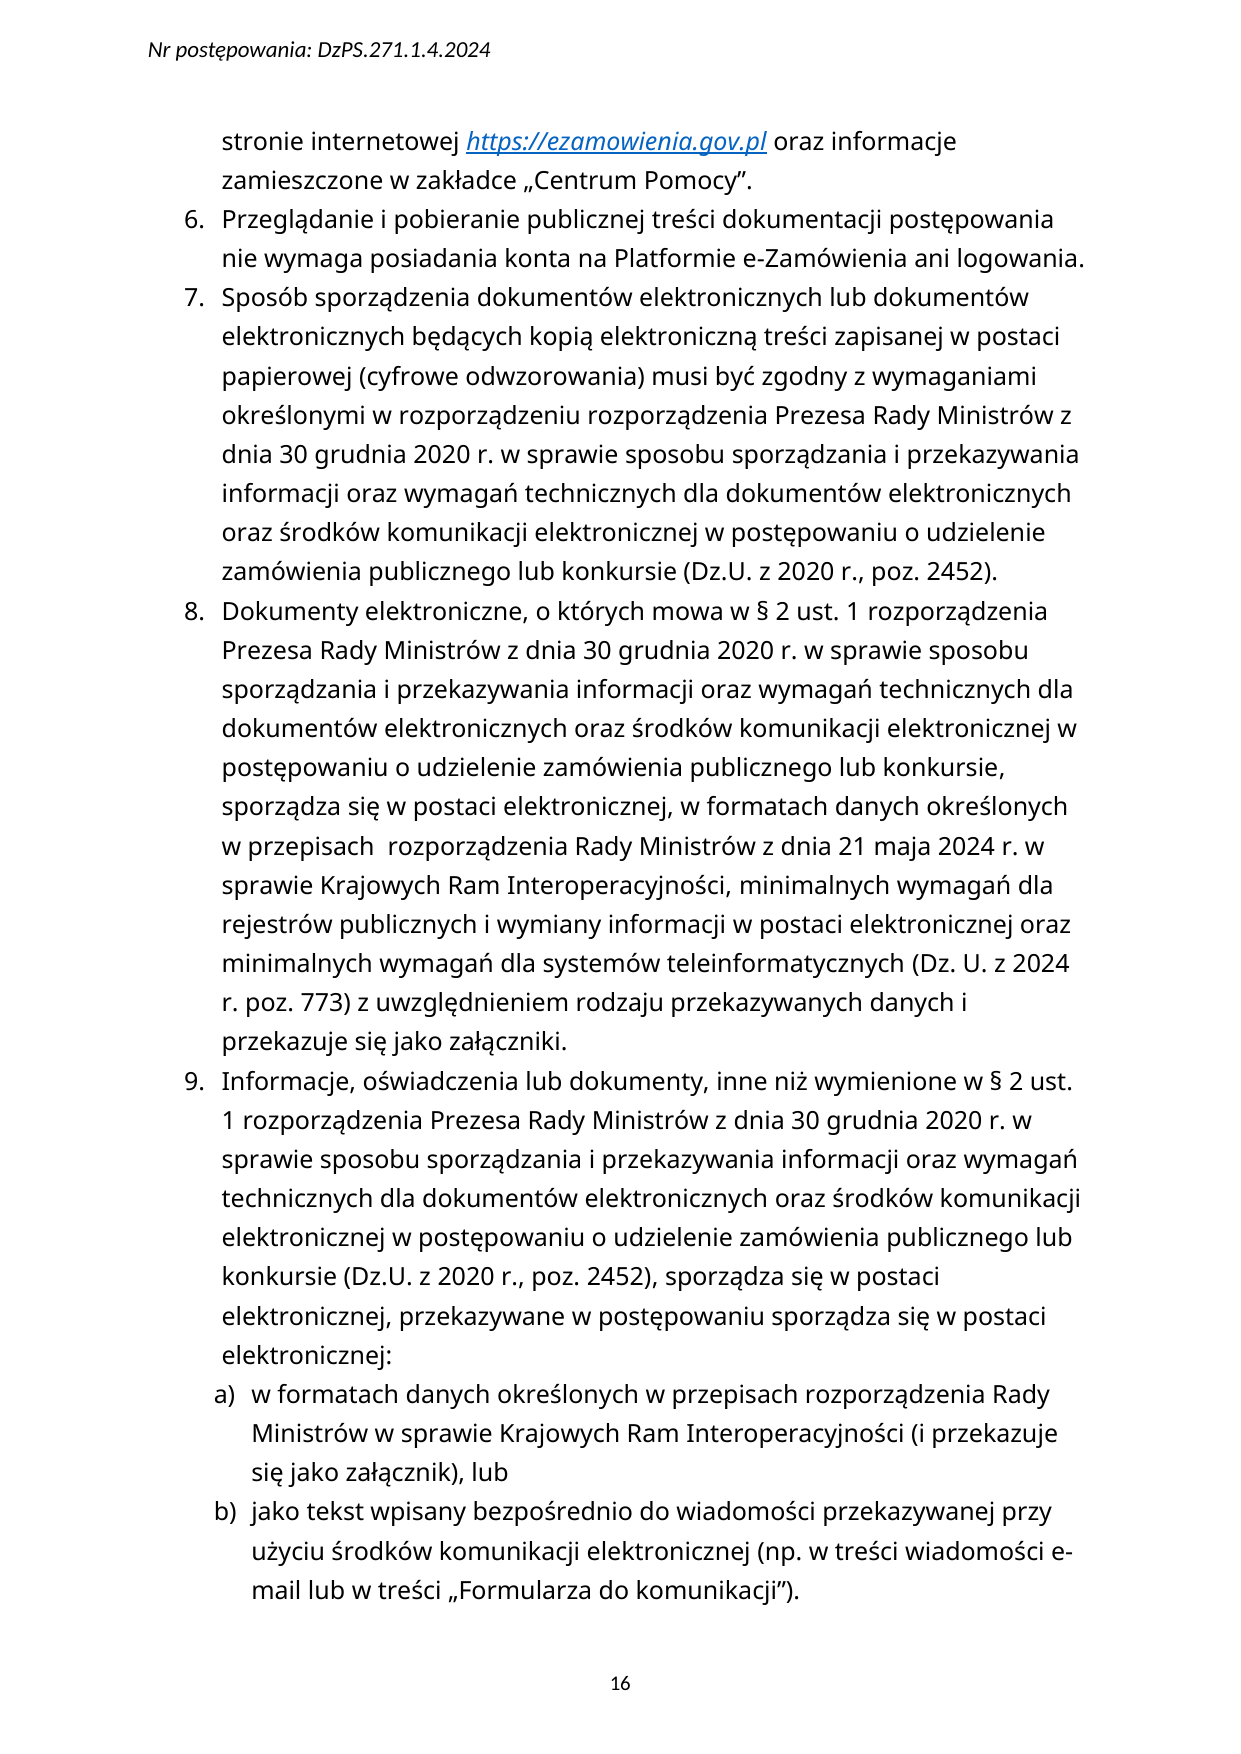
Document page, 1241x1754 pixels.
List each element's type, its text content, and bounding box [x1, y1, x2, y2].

list Przeglądanie i pobieranie publicznej treści dokumentacji postępowania nie wymaga posiadania konta na Platformie e-Zamówienia ani logowania. [184, 201, 1093, 275]
list Sposób sporządzenia dokumentów elektronicznych lub dokumentów elektronicznych będących kopią elektroniczną treści zapisanej w postaci papierowej (cyfrowe odwzorowania) musi być zgodny z wymaganiami określonymi w rozporządzeniu rozporządzenia Prezesa Rady Ministrów z dnia 30 grudnia 2020 r. w sprawie sposobu sporządzania i przekazywania informacji oraz wymagań technicznych dla dokumentów elektronicznych oraz środków komunikacji elektronicznej w postępowaniu o udzielenie zamówienia publicznego lub konkursie (Dz.U. z 2020 r., poz. 2452). [184, 280, 1093, 588]
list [184, 123, 1093, 196]
list jako tekst wpisany bezpośrednio do wiadomości przekazywanej przy użyciu środków komunikacji elektronicznej (np. w treści wiadomości e-mail lub w treści „Formularza do komunikacji”). [213, 1494, 1093, 1606]
list w formatach danych określonych w przepisach rozporządzenia Rady Ministrów w sprawie Krajowych Ram Interoperacyjności (i przekazuje się jako załącznik), lub [213, 1376, 1093, 1489]
list Informacje, oświadczenia lub dokumenty, inne niż wymienione w § 2 ust. 1 rozporządzenia Prezesa Rady Ministrów z dnia 30 grudnia 2020 r. w sprawie sposobu sporządzania i przekazywania informacji oraz wymagań technicznych dla dokumentów elektronicznych oraz środków komunikacji elektronicznej w postępowaniu o udzielenie zamówienia publicznego lub konkursie (Dz.U. z 2020 r., poz. 2452), sporządza się w postaci elektronicznej, przekazywane w postępowaniu sporządza się w postaci elektronicznej: [184, 1063, 1093, 1371]
list Dokumenty elektroniczne, o których mowa w § 2 ust. 1 rozporządzenia Prezesa Rady Ministrów z dnia 30 grudnia 2020 r. w sprawie sposobu sporządzania i przekazywania informacji oraz wymagań technicznych dla dokumentów elektronicznych oraz środków komunikacji elektronicznej w postępowaniu o udzielenie zamówienia publicznego lub konkursie, sporządza się w postaci elektronicznej, w formatach danych określonych w przepisach rozporządzenia Rady Ministrów z dnia 21 maja 2024 r. w sprawie Krajowych Ram Interoperacyjności, minimalnych wymagań dla rejestrów publicznych i wymiany informacji w postaci elektronicznej oraz minimalnych wymagań dla systemów teleinformatycznych (Dz. U. z 2024 r. poz. 773) z uwzględnieniem rodzaju przekazywanych danych i przekazuje się jako załączniki. [184, 593, 1093, 1058]
